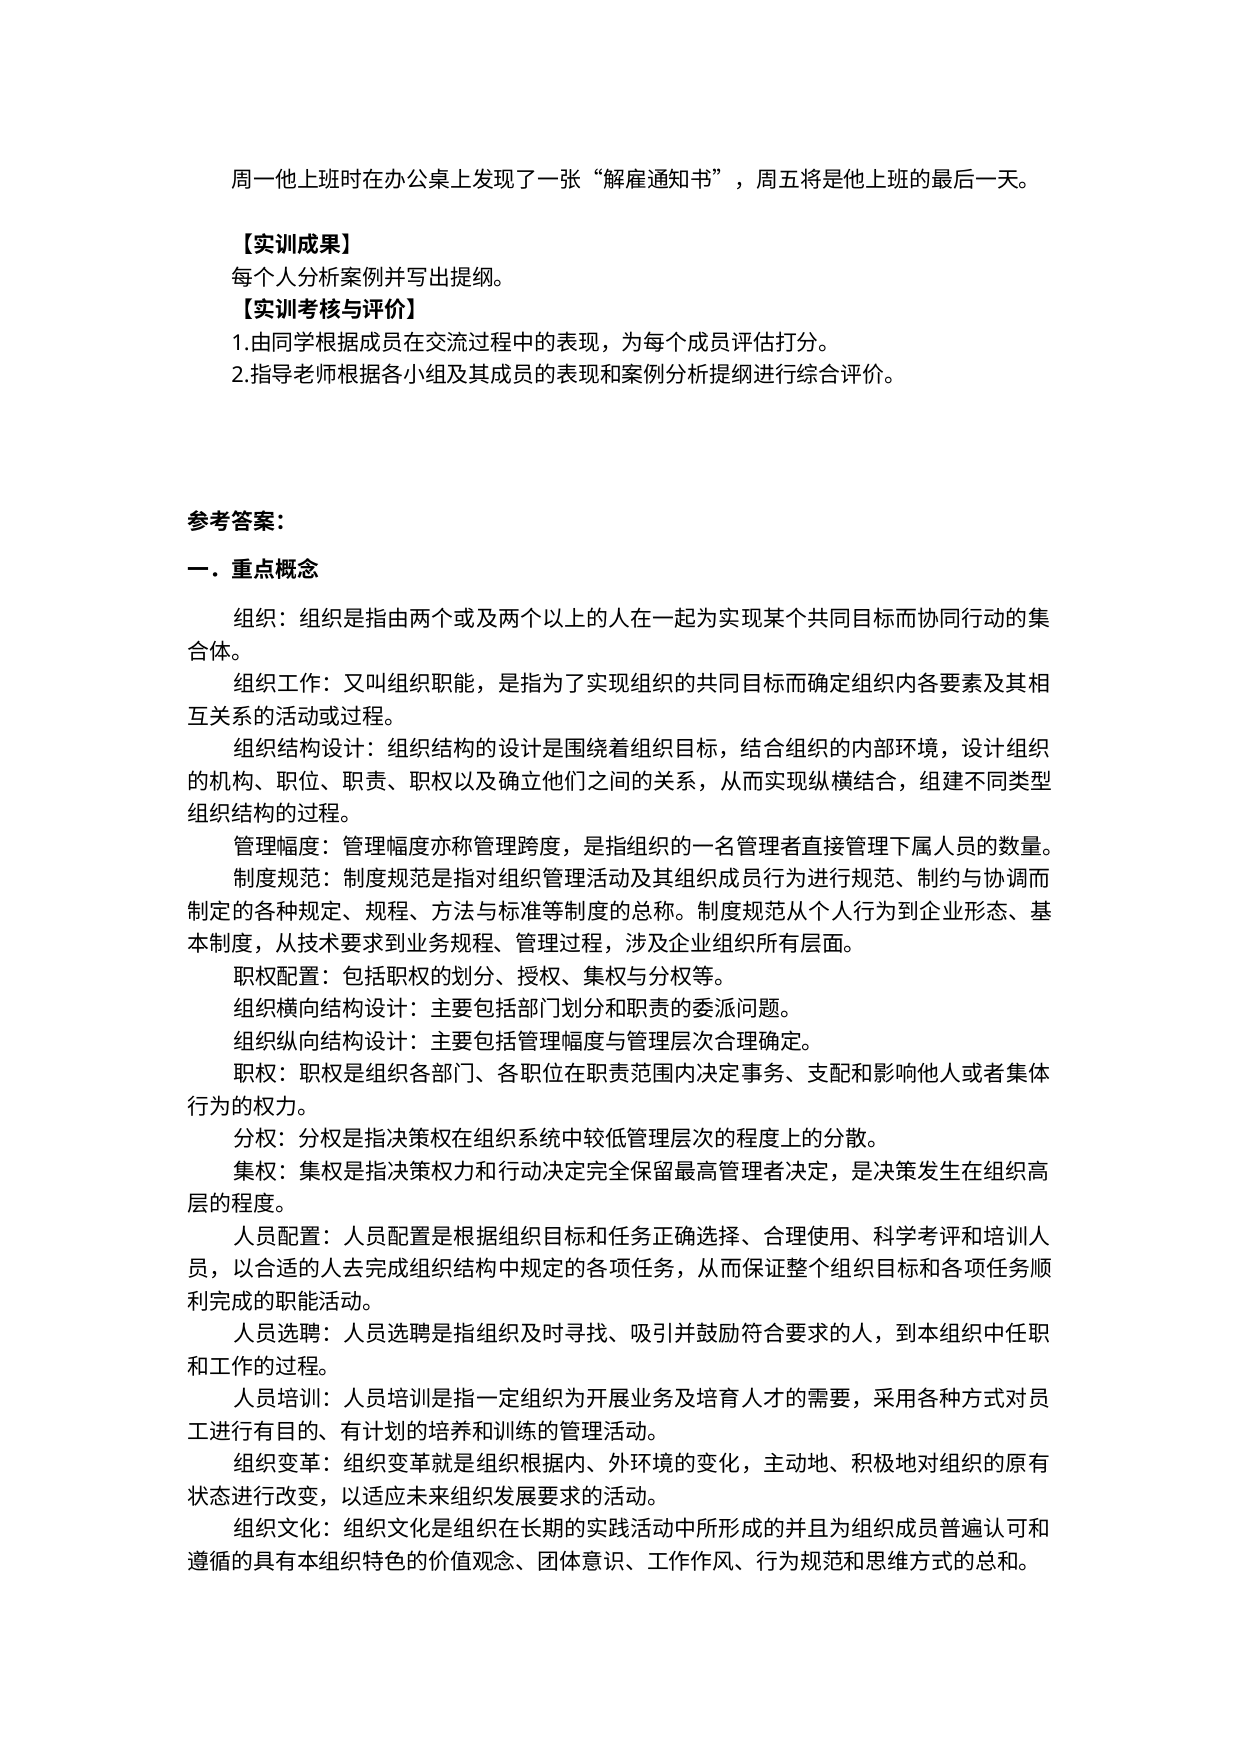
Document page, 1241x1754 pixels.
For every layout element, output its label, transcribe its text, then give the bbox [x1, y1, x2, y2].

text 组织：组织是指由两个或及两个以上的人在一起为实现某个共同目标而协同行动的集合体。 [187, 601, 1053, 666]
text 人员配置：人员配置是根据组织目标和任务正确选择、合理使用、科学考评和培训人员，以合适的人去完成组织结构中规定的各项任务，从而保证整个组织目标和各项任务顺利完成的职能活动。 [187, 1218, 1053, 1316]
text 分权：分权是指决策权在组织系统中较低管理层次的程度上的分散。 [187, 1121, 1053, 1153]
text 人员选聘：人员选聘是指组织及时寻找、吸引并鼓励符合要求的人，到本组织中任职和工作的过程。 [187, 1316, 1053, 1381]
text 组织横向结构设计：主要包括部门划分和职责的委派问题。 [187, 991, 1053, 1023]
text 组织工作：又叫组织职能，是指为了实现组织的共同目标而确定组织内各要素及其相互关系的活动或过程。 [187, 666, 1053, 731]
text 管理幅度：管理幅度亦称管理跨度，是指组织的一名管理者直接管理下属人员的数量。 [187, 828, 1053, 861]
text 【实训考核与评价】 [187, 292, 1053, 324]
text 职权：职权是组织各部门、各职位在职责范围内决定事务、支配和影响他人或者集体行为的权力。 [187, 1056, 1053, 1121]
text 组织变革：组织变革就是组织根据内、外环境的变化，主动地、积极地对组织的原有状态进行改变，以适应未来组织发展要求的活动。 [187, 1446, 1053, 1511]
text 参考答案： [187, 503, 1053, 536]
text 制度规范：制度规范是指对组织管理活动及其组织成员行为进行规范、制约与协调而制定的各种规定、规程、方法与标准等制度的总称。制度规范从个人行为到企业形态、基本制度，从技术要求到业务规程、管理过程，涉及企业组织所有层面。 [187, 861, 1053, 958]
text 周一他上班时在办公桌上发现了一张“解雇通知书”，周五将是他上班的最后一天。 [187, 162, 1053, 194]
text 组织结构设计：组织结构的设计是围绕着组织目标，结合组织的内部环境，设计组织的机构、职位、职责、职权以及确立他们之间的关系，从而实现纵横结合，组建不同类型组织结构的过程。 [187, 731, 1053, 828]
text 【实训成果】 [187, 227, 1053, 259]
text 职权配置：包括职权的划分、授权、集权与分权等。 [187, 958, 1053, 991]
text 集权：集权是指决策权力和行动决定完全保留最高管理者决定，是决策发生在组织高层的程度。 [187, 1153, 1053, 1218]
text 每个人分析案例并写出提纲。 [187, 259, 1053, 292]
text 组织文化：组织文化是组织在长期的实践活动中所形成的并且为组织成员普遍认可和遵循的具有本组织特色的价值观念、团体意识、工作作风、行为规范和思维方式的总和。 [187, 1511, 1053, 1576]
text 2.指导老师根据各小组及其成员的表现和案例分析提纲进行综合评价。 [187, 357, 1053, 389]
text 组织纵向结构设计：主要包括管理幅度与管理层次合理确定。 [187, 1023, 1053, 1056]
text 一．重点概念 [187, 552, 1053, 584]
text 人员培训：人员培训是指一定组织为开展业务及培育人才的需要，采用各种方式对员工进行有目的、有计划的培养和训练的管理活动。 [187, 1381, 1053, 1446]
text 1.由同学根据成员在交流过程中的表现，为每个成员评估打分。 [187, 324, 1053, 357]
